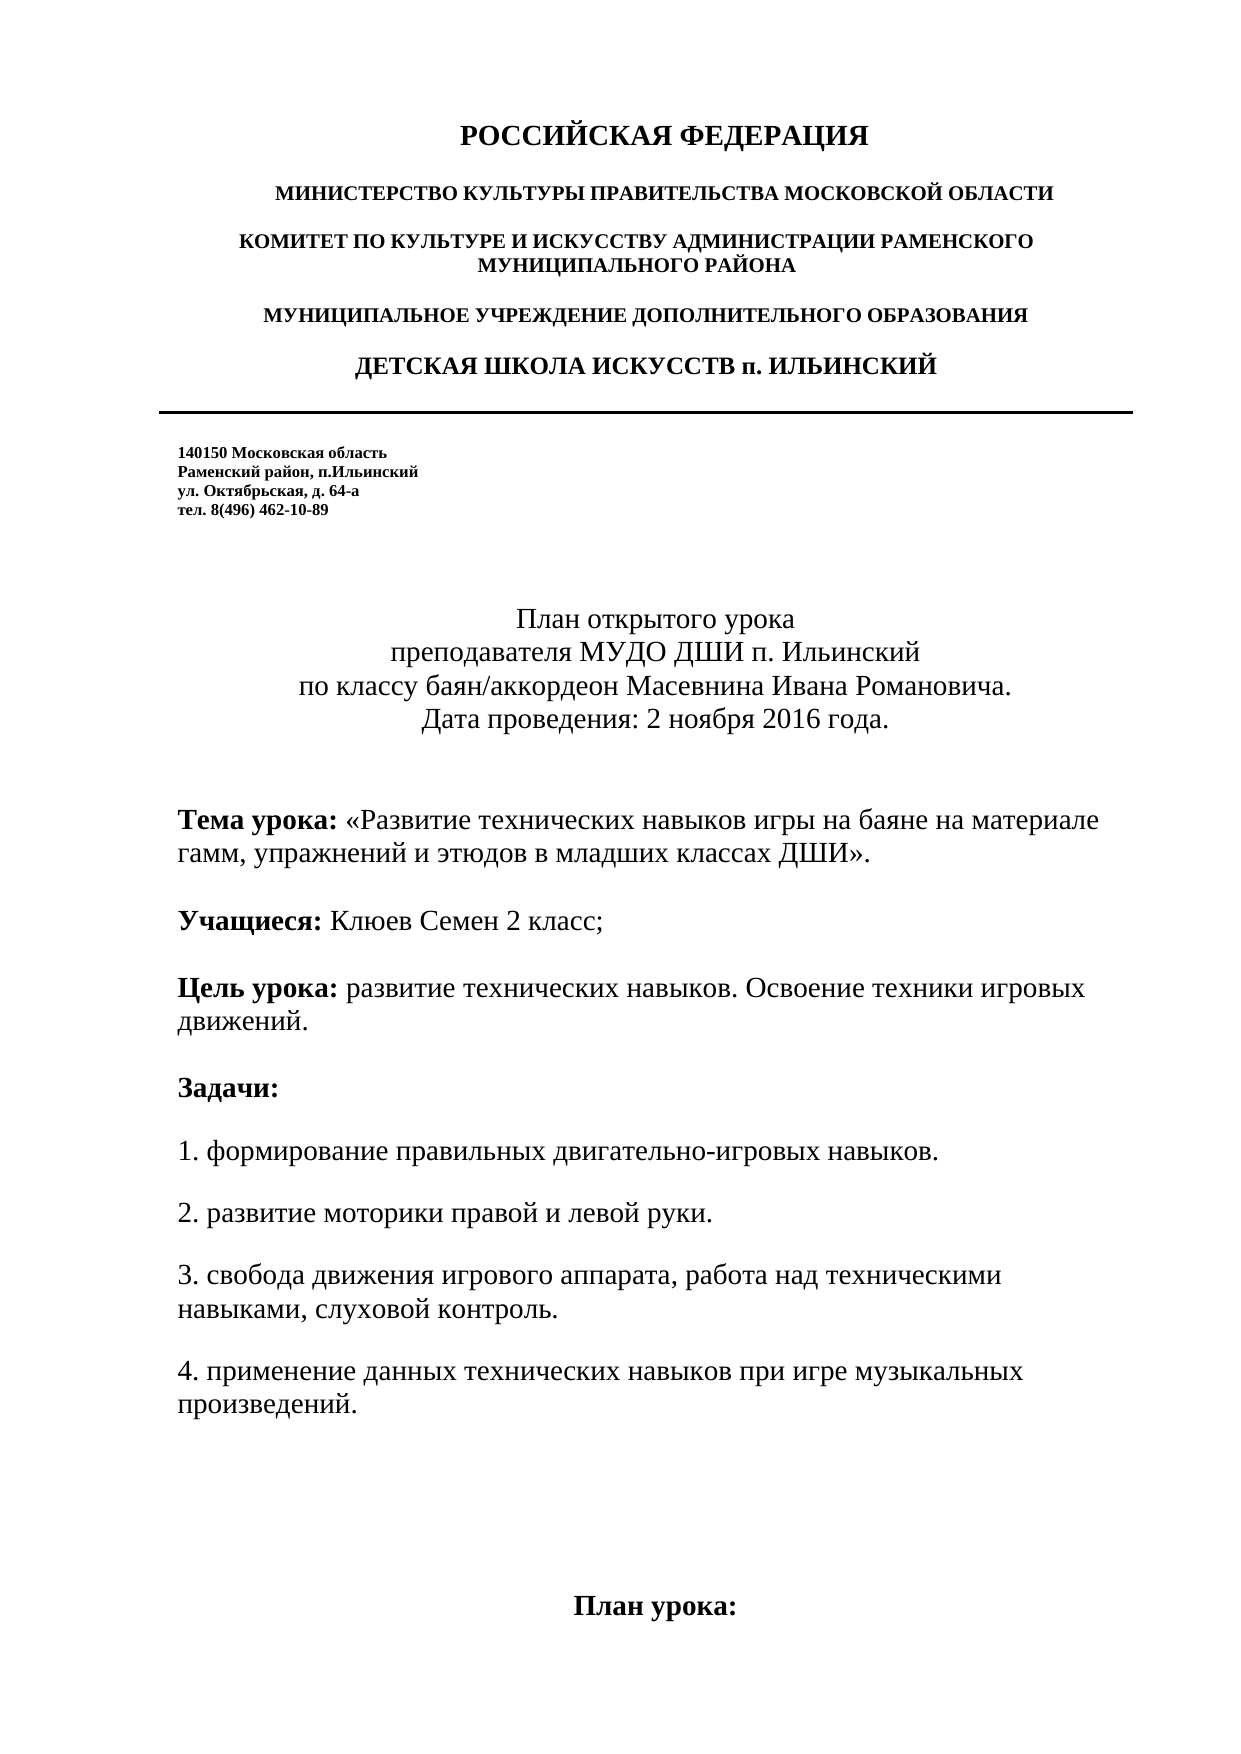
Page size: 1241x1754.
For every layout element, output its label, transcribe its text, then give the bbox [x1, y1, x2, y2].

text МУНИЦИПАЛЬНОЕ УЧРЕЖДЕНИЕ ДОПОЛНИТЕЛЬНОГО ОБРАЗОВАНИЯ [158, 303, 1133, 327]
text ул. Октябрьская, д. 64-а [177, 481, 1133, 500]
text 4. применение данных технических навыков при игре музыкальных произведений. [177, 1353, 1133, 1420]
text РОССИЙСКАЯ ФЕДЕРАЦИЯ [177, 118, 1152, 152]
text Цель урока: развитие технических навыков. Освоение техники игровых движений. [177, 970, 1133, 1037]
text 3. свобода движения игрового аппарата, работа над техническими навыками, слуховой контроль. [177, 1257, 1133, 1324]
text МУНИЦИПАЛЬНОГО РАЙОНА [83, 253, 1190, 277]
text преподавателя МУДО ДШИ п. Ильинский [177, 634, 1133, 668]
text План открытого урока [177, 601, 1133, 634]
text Учащиеся: Клюев Семен 2 класс; [177, 903, 1133, 936]
text 140150 Московская область [177, 443, 1133, 462]
text ДЕТСКАЯ ШКОЛА ИСКУССТВ п. ИЛЬИНСКИЙ [158, 351, 1133, 380]
text Задачи: [177, 1070, 1133, 1104]
text по классу баян/аккордеон Масевнина Ивана Романовича. [177, 668, 1133, 701]
text 1. формирование правильных двигательно-игровых навыков. [177, 1133, 1133, 1166]
text 2. развитие моторики правой и левой руки. [177, 1195, 1133, 1228]
text Тема урока: «Развитие технических навыков игры на баяне на материале гамм, упражнений и этюдов в младших классах ДШИ». [177, 802, 1133, 869]
text Раменский район, п.Ильинский [177, 462, 1133, 481]
text тел. 8(496) 462-10-89 [177, 500, 1133, 519]
text КОМИТЕТ ПО КУЛЬТУРЕ И ИСКУССТВУ АДМИНИСТРАЦИИ РАМЕНСКОГО [83, 228, 1190, 253]
text Дата проведения: 2 ноября 2016 года. [177, 701, 1133, 735]
text МИНИСТЕРСТВО КУЛЬТУРЫ ПРАВИТЕЛЬСТВА МОСКОВСКОЙ ОБЛАСТИ [177, 180, 1152, 204]
text План урока: [177, 1588, 1133, 1621]
